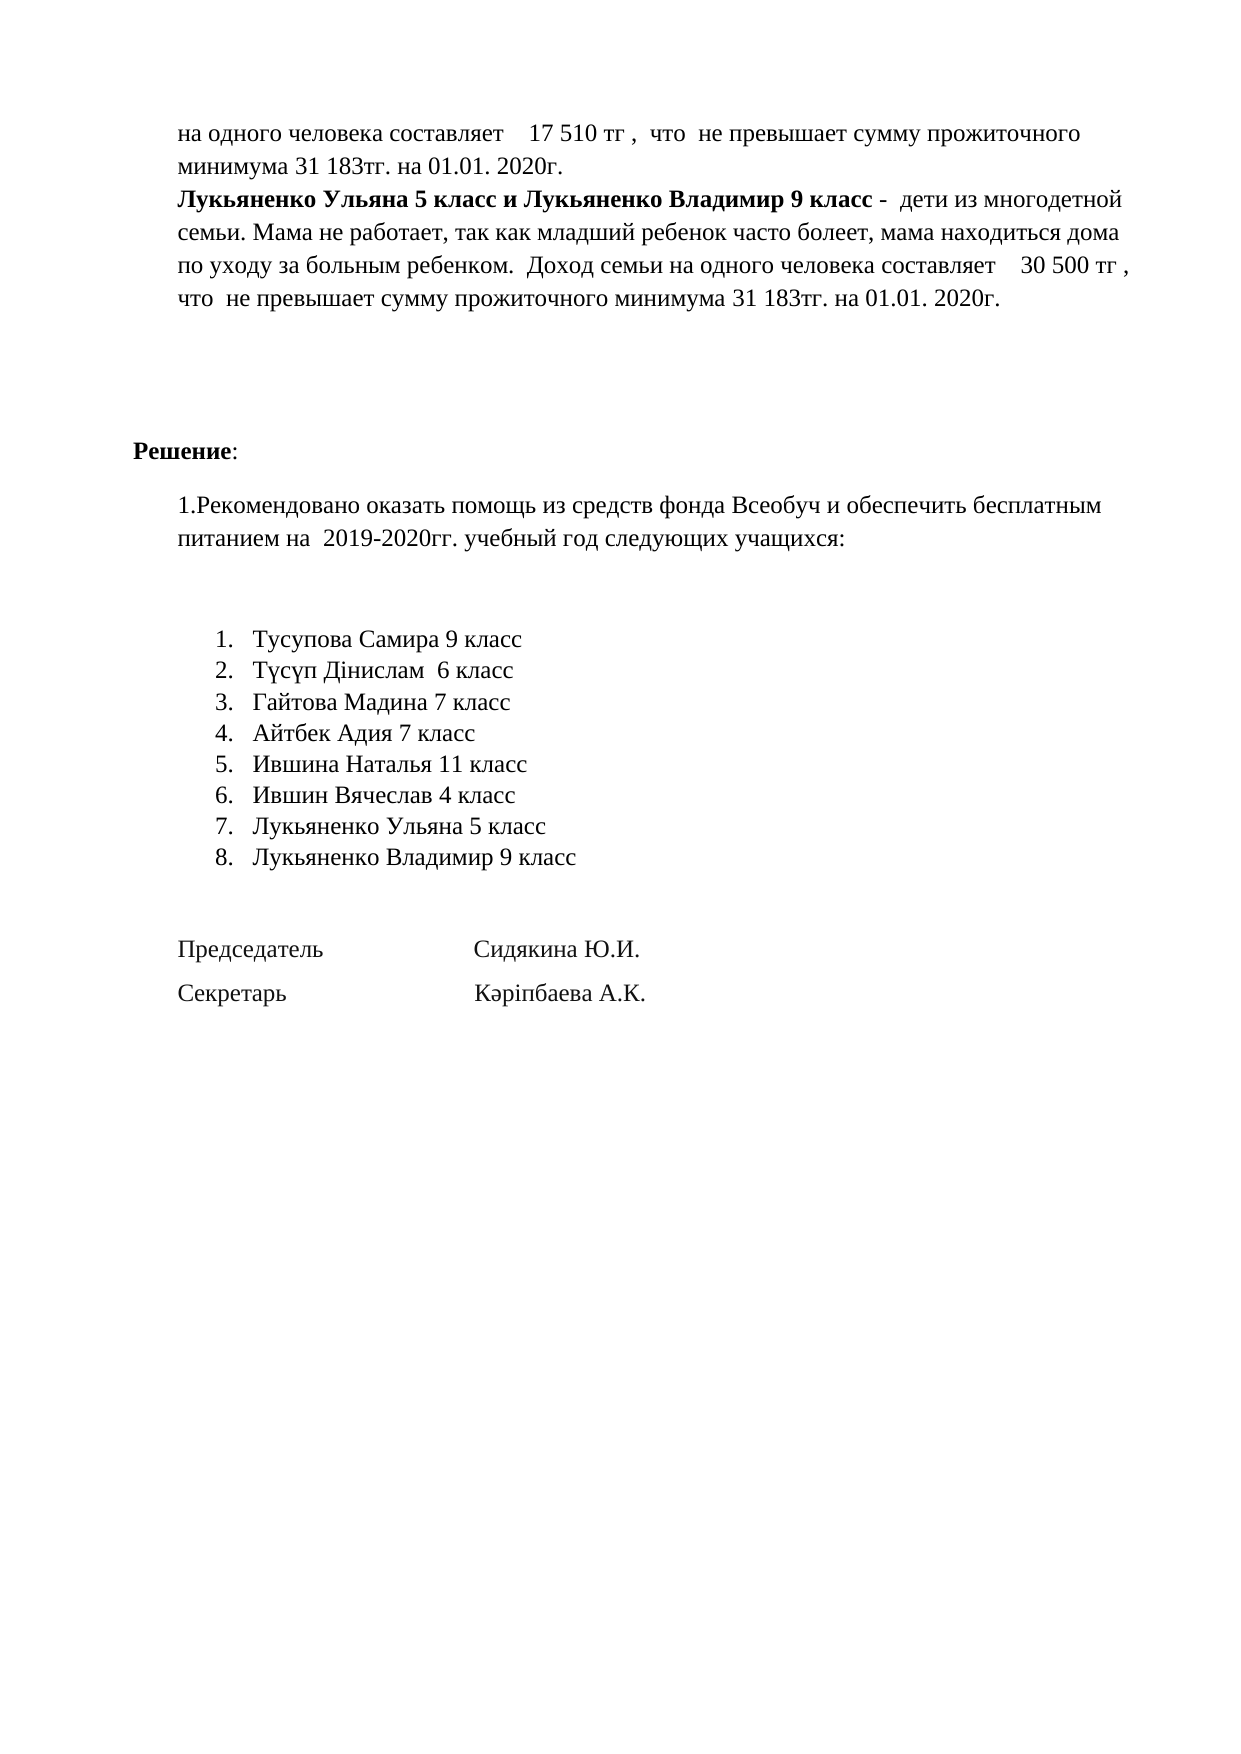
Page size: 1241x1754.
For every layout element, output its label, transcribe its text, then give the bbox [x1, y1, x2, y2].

list Лукьяненко Ульяна 5 класс [215, 811, 1152, 839]
list 1.Рекомендовано оказать помощь из средств фонда Всеобуч и обеспечить бесплатным питанием на 2019-2020гг. учебный год следующих учащихся: [177, 490, 1152, 552]
list Түсүп Дінислам 6 класс [215, 656, 1152, 684]
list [177, 118, 1152, 180]
list Гайтова Мадина 7 класс [215, 687, 1152, 715]
list Лукьяненко Ульяна 5 класс и Лукьяненко Владимир 9 класс - дети из многодетной семьи. Мама не работает, так как младший ребенок часто болеет, мама находиться дома по уходу за больным ребенком. Доход семьи на одного человека составляет 30 500 тг , что не превышает сумму прожиточного минимума 31 183тг. на 01.01. 2020г. [177, 184, 1152, 312]
list Ившина Наталья 11 класс [215, 749, 1152, 777]
list Айтбек Адия 7 класс [215, 718, 1152, 746]
list Тусупова Самира 9 класс [215, 624, 1152, 653]
list Ившин Вячеслав 4 класс [215, 780, 1152, 808]
text Секретарь Кәріпбаева А.К. [177, 978, 1152, 1007]
list Лукьяненко Владимир 9 класс [215, 842, 1152, 871]
text Председатель Сидякина Ю.И. [177, 934, 1152, 963]
text Решение: [133, 436, 1152, 465]
